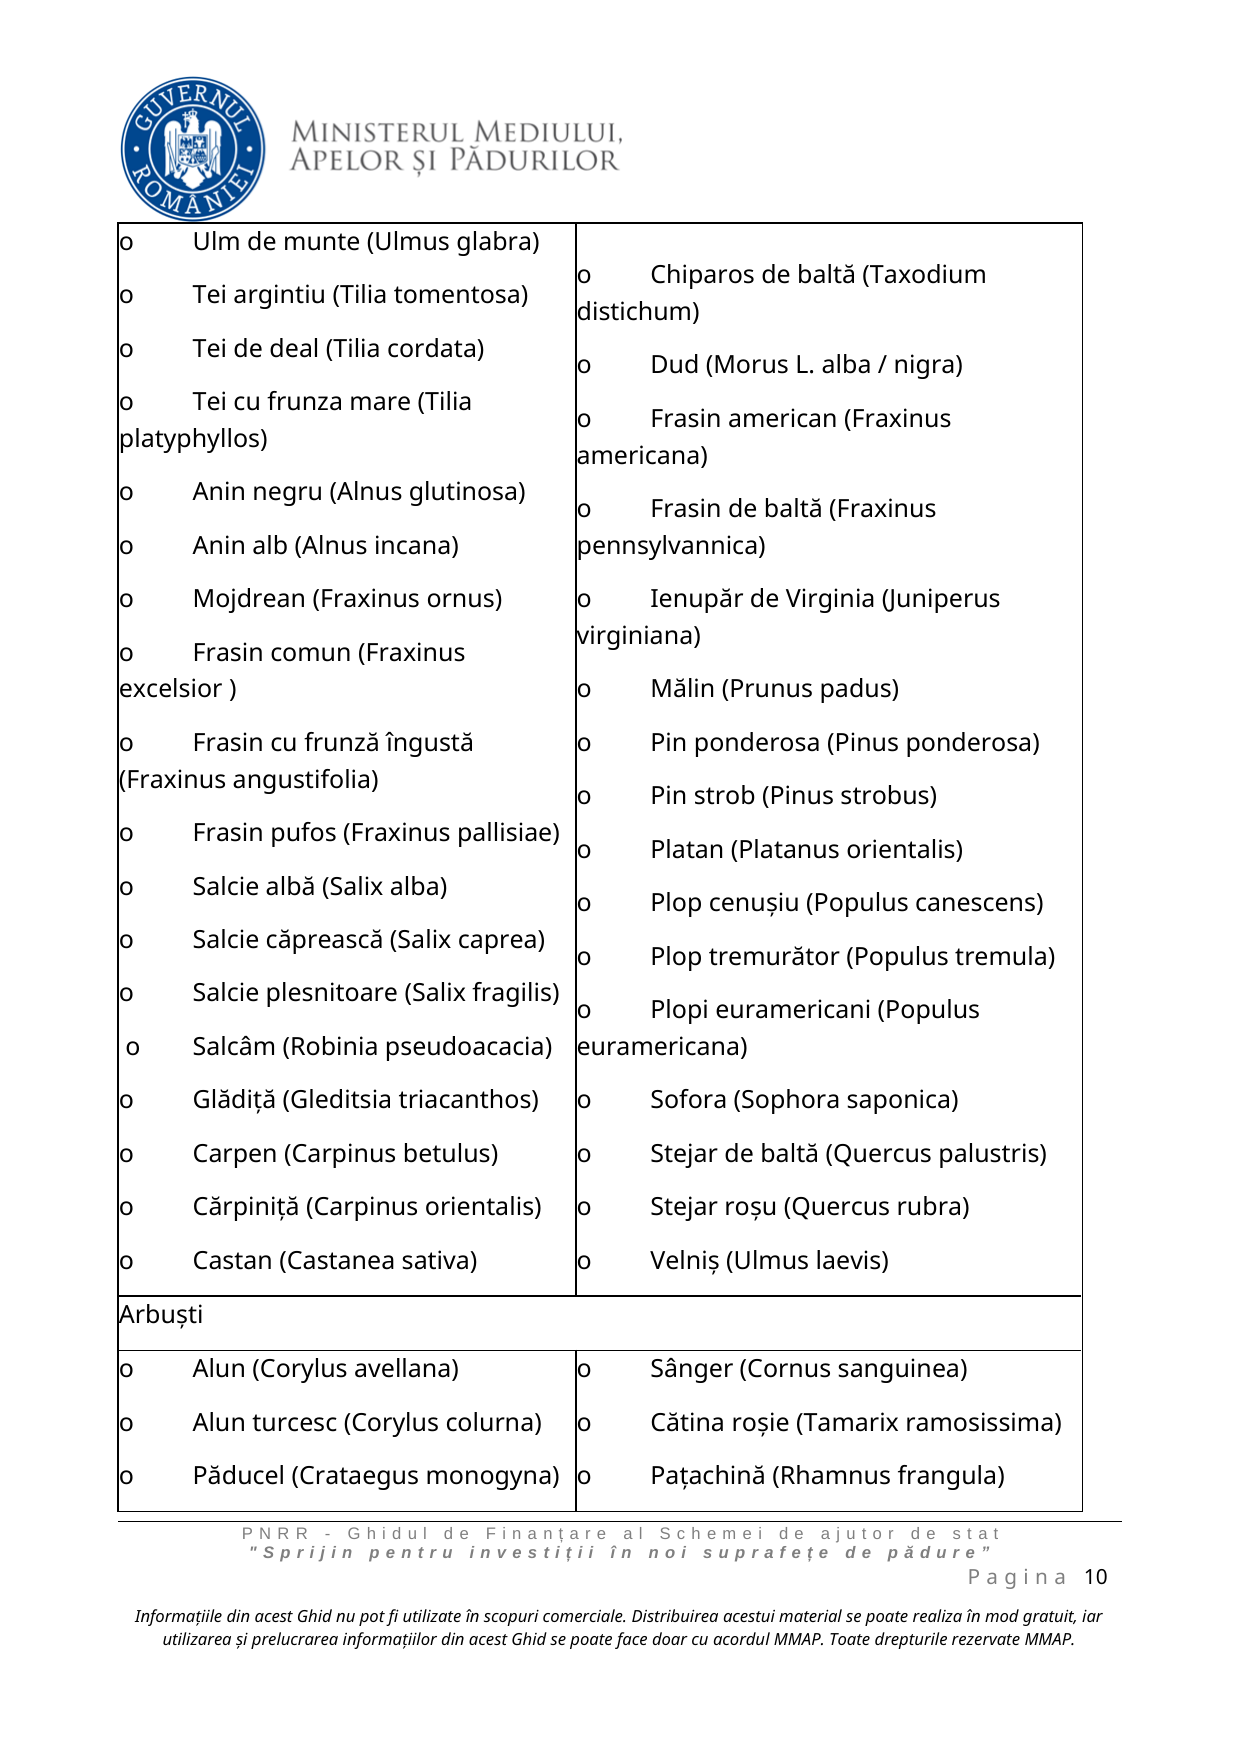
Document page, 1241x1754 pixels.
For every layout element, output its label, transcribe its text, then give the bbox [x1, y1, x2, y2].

picture [118, 75, 649, 222]
table_cell Arbuști [119, 1295, 1082, 1349]
